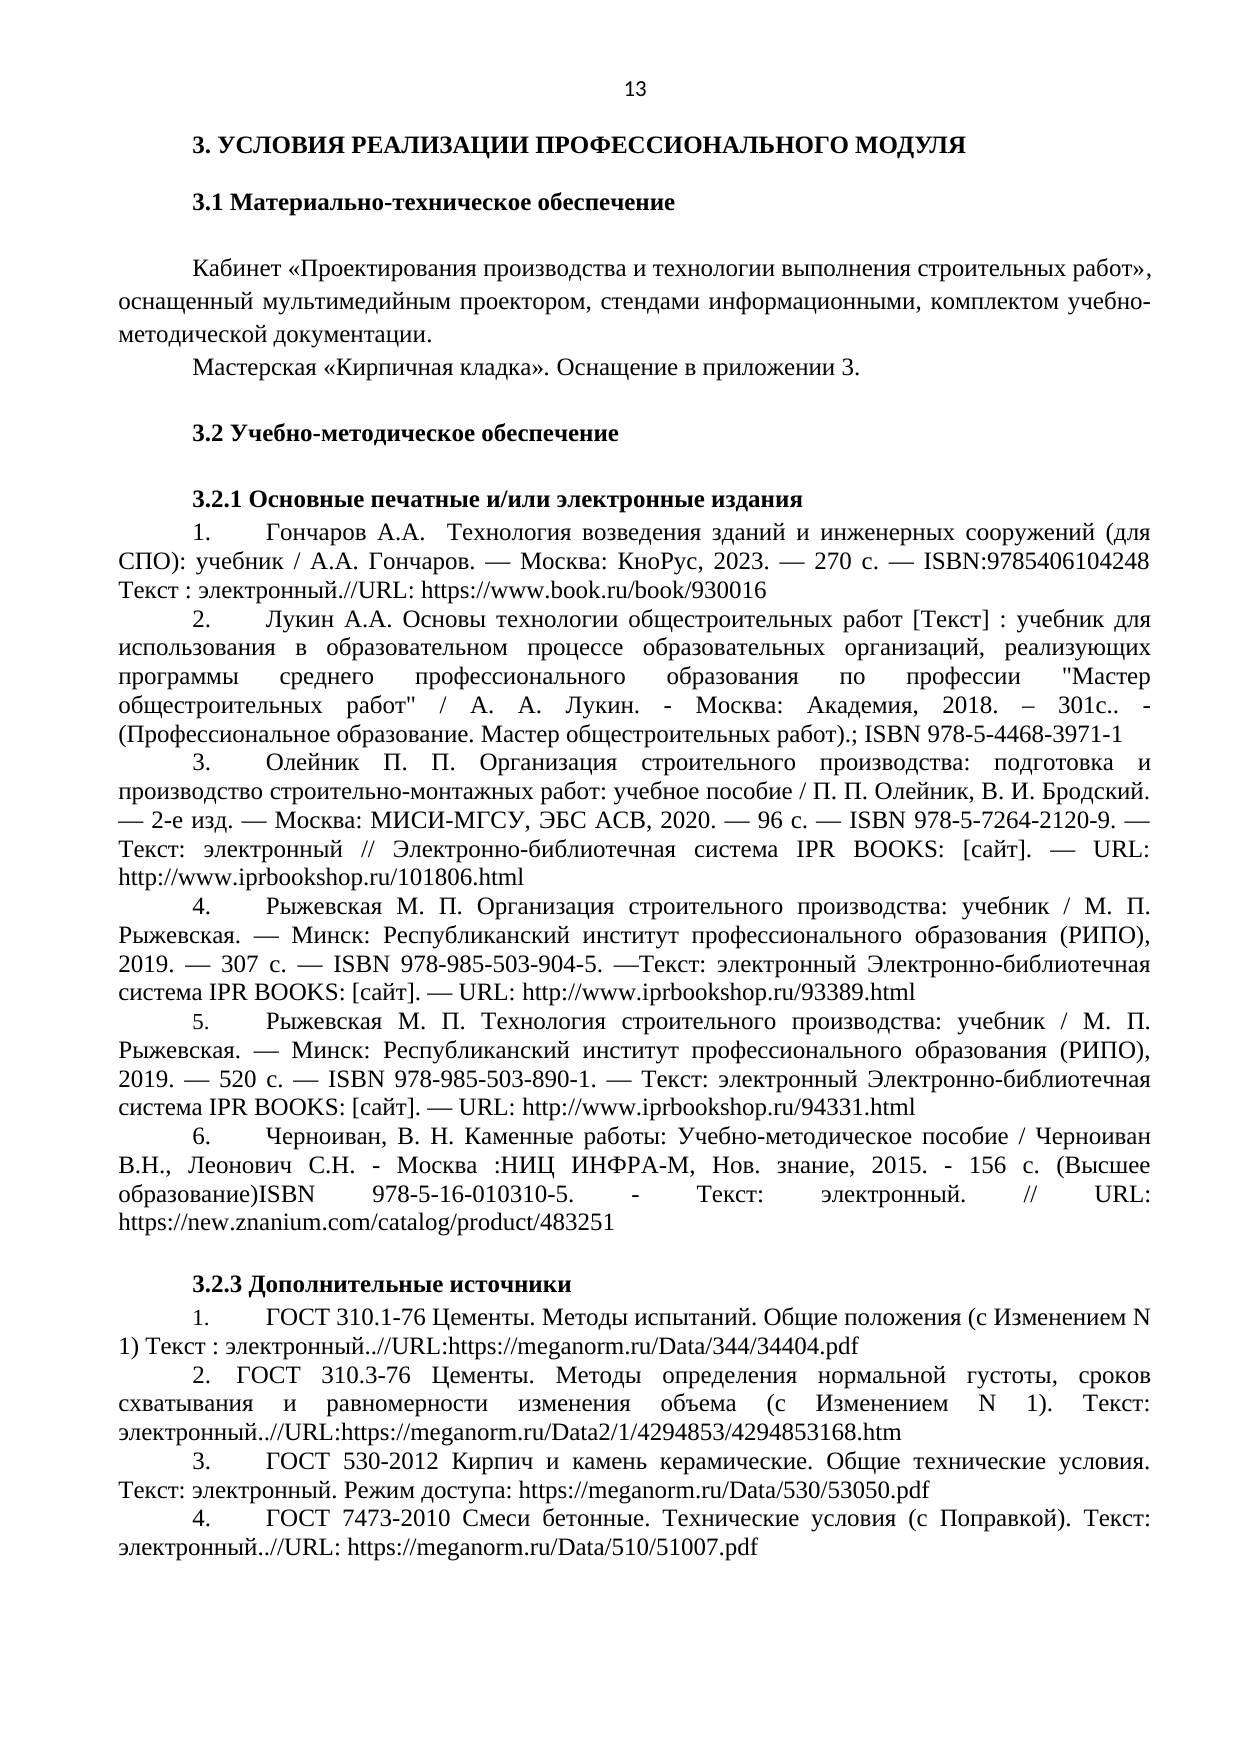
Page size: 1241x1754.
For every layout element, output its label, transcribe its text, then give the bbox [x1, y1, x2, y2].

list Рыжевская М. П. Технология строительного производства: учебник / М. П. Рыжевская. — Минск: Республиканский институт профессионального образования (РИПО), 2019. — 520 c. — ISBN 978-985-503-890-1. — Текст: электронный Электронно-библиотечная система IPR BOOKS: [сайт]. — URL: http://www.iprbookshop.ru/94331.html [118, 1006, 1152, 1121]
list ГОСТ 7473-2010 Смеси бетонные. Технические условия (с Поправкой). Текст: электронный..//URL: https://meganorm.ru/Data/510/51007.pdf [118, 1503, 1152, 1561]
text 3.1 Материально-техническое обеспечение [118, 187, 1152, 216]
text Кабинет «Проектирования производства и технологии выполнения строительных работ», оснащенный мультимедийным проектором, стендами информационными, комплектом учебно-методической документации. [118, 253, 1152, 348]
text 3.2.3 Дополнительные источники [118, 1269, 1152, 1298]
text 3. Условия реализации профессионального модуля [118, 130, 1152, 158]
list ГОСТ 530-2012 Кирпич и камень керамические. Общие технические условия. Текст: электронный. Режим доступа: https://meganorm.ru/Data/530/53050.pdf [118, 1446, 1152, 1503]
list Олейник П. П. Организация строительного производства: подготовка и производство строительно-монтажных работ: учебное пособие / П. П. Олейник, В. И. Бродский. — 2-е изд. — Москва: МИСИ-МГСУ, ЭБС АСВ, 2020. — 96 c. — ISBN 978-5-7264-2120-9. — Текст: электронный // Электронно-библиотечная система IPR BOOKS: [сайт]. — URL: http://www.iprbookshop.ru/101806.html [118, 747, 1152, 891]
text Мастерская «Кирпичная кладка». Оснащение в приложении 3. [118, 352, 1152, 381]
text 3.2 Учебно-методическое обеспечение [118, 418, 1152, 447]
list ГОСТ 310.1-76 Цементы. Методы испытаний. Общие положения (с Изменением N 1) Текст : электронный..//URL:https://meganorm.ru/Data/344/34404.pdf [118, 1302, 1152, 1360]
list Черноиван, В. Н. Каменные работы: Учебно-методическое пособие / Черноиван В.Н., Леонович С.Н. - Москва :НИЦ ИНФРА-М, Нов. знание, 2015. - 156 с. (Высшее образование)ISBN 978-5-16-010310-5. - Текст: электронный. // URL: https://new.znanium.com/catalog/product/483251 [118, 1121, 1152, 1236]
list ГОСТ 310.3-76 Цементы. Методы определения нормальной густоты, сроков схватывания и равномерности изменения объема (с Изменением N 1). Текст: электронный..//URL:https://meganorm.ru/Data2/1/4294853/4294853168.htm [118, 1360, 1152, 1446]
text 3.2.1 Основные печатные и/или электронные издания [118, 484, 1152, 513]
list Гончаров А.А. Технология возведения зданий и инженерных сооружений (для СПО): учебник / А.А. Гончаров. — Москва: КноРус, 2023. — 270 с. — ISBN:9785406104248 Текст : электронный.//URL: https://www.book.ru/book/930016 [118, 517, 1152, 604]
list Лукин А.А. Основы технологии общестроительных работ [Текст] : учебник для использования в образовательном процессе образовательных организаций, реализующих программы среднего профессионального образования по профессии "Мастер общестроительных работ" / А. А. Лукин. - Москва: Академия, 2018. – 301с.. - (Профессиональное образование. Мастер общестроительных работ).; ISBN 978-5-4468-3971-1 [118, 604, 1152, 747]
list Рыжевская М. П. Организация строительного производства: учебник / М. П. Рыжевская. — Минск: Республиканский институт профессионального образования (РИПО), 2019. — 307 c. — ISBN 978-985-503-904-5. —Текст: электронный Электронно-библиотечная система IPR BOOKS: [сайт]. — URL: http://www.iprbookshop.ru/93389.html [118, 891, 1152, 1006]
